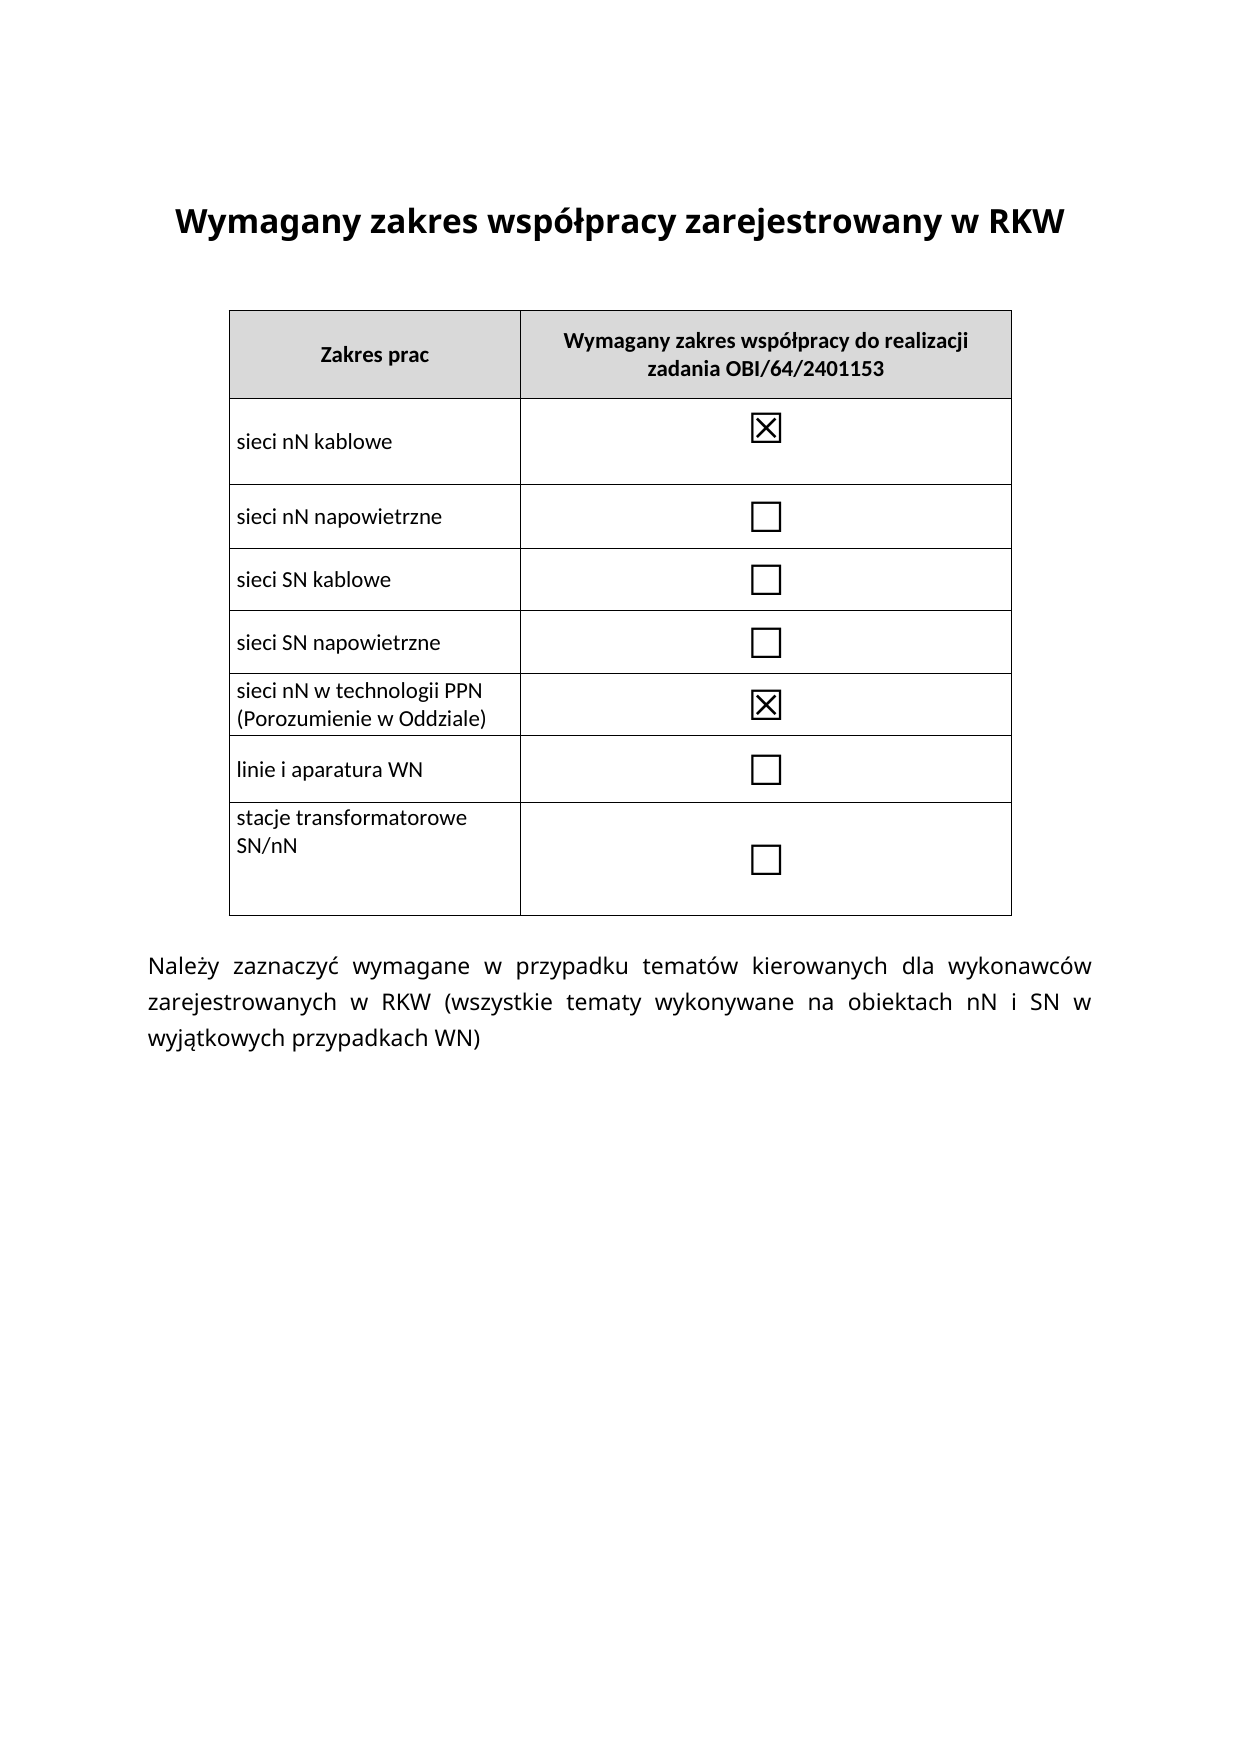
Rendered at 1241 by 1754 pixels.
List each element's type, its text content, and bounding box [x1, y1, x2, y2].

table_cell [521, 399, 1011, 484]
table_cell linie i aparatura WN [230, 736, 520, 802]
text Należy zaznaczyć wymagane w przypadku tematów kierowanych dla wykonawców zarejestrowanych w RKW (wszystkie tematy wykonywane na obiektach nN i SN w wyjątkowych przypadkach WN) [148, 950, 1093, 1053]
table_header Wymagany zakres współpracy do realizacji zadania OBI/64/2401153 [521, 311, 1011, 398]
table_cell sieci nN napowietrzne [230, 485, 520, 548]
table_cell sieci nN w technologii PPN (Porozumienie w Oddziale) [230, 674, 520, 735]
subtitle Wymagany zakres współpracy zarejestrowany w RKW [148, 198, 1093, 243]
table_header Zakres prac [230, 311, 520, 398]
table_cell sieci SN napowietrzne [230, 611, 520, 672]
table_cell sieci nN kablowe [230, 399, 520, 484]
table_cell sieci SN kablowe [230, 549, 520, 610]
table_cell stacje transformatorowe SN/nN [230, 803, 520, 915]
